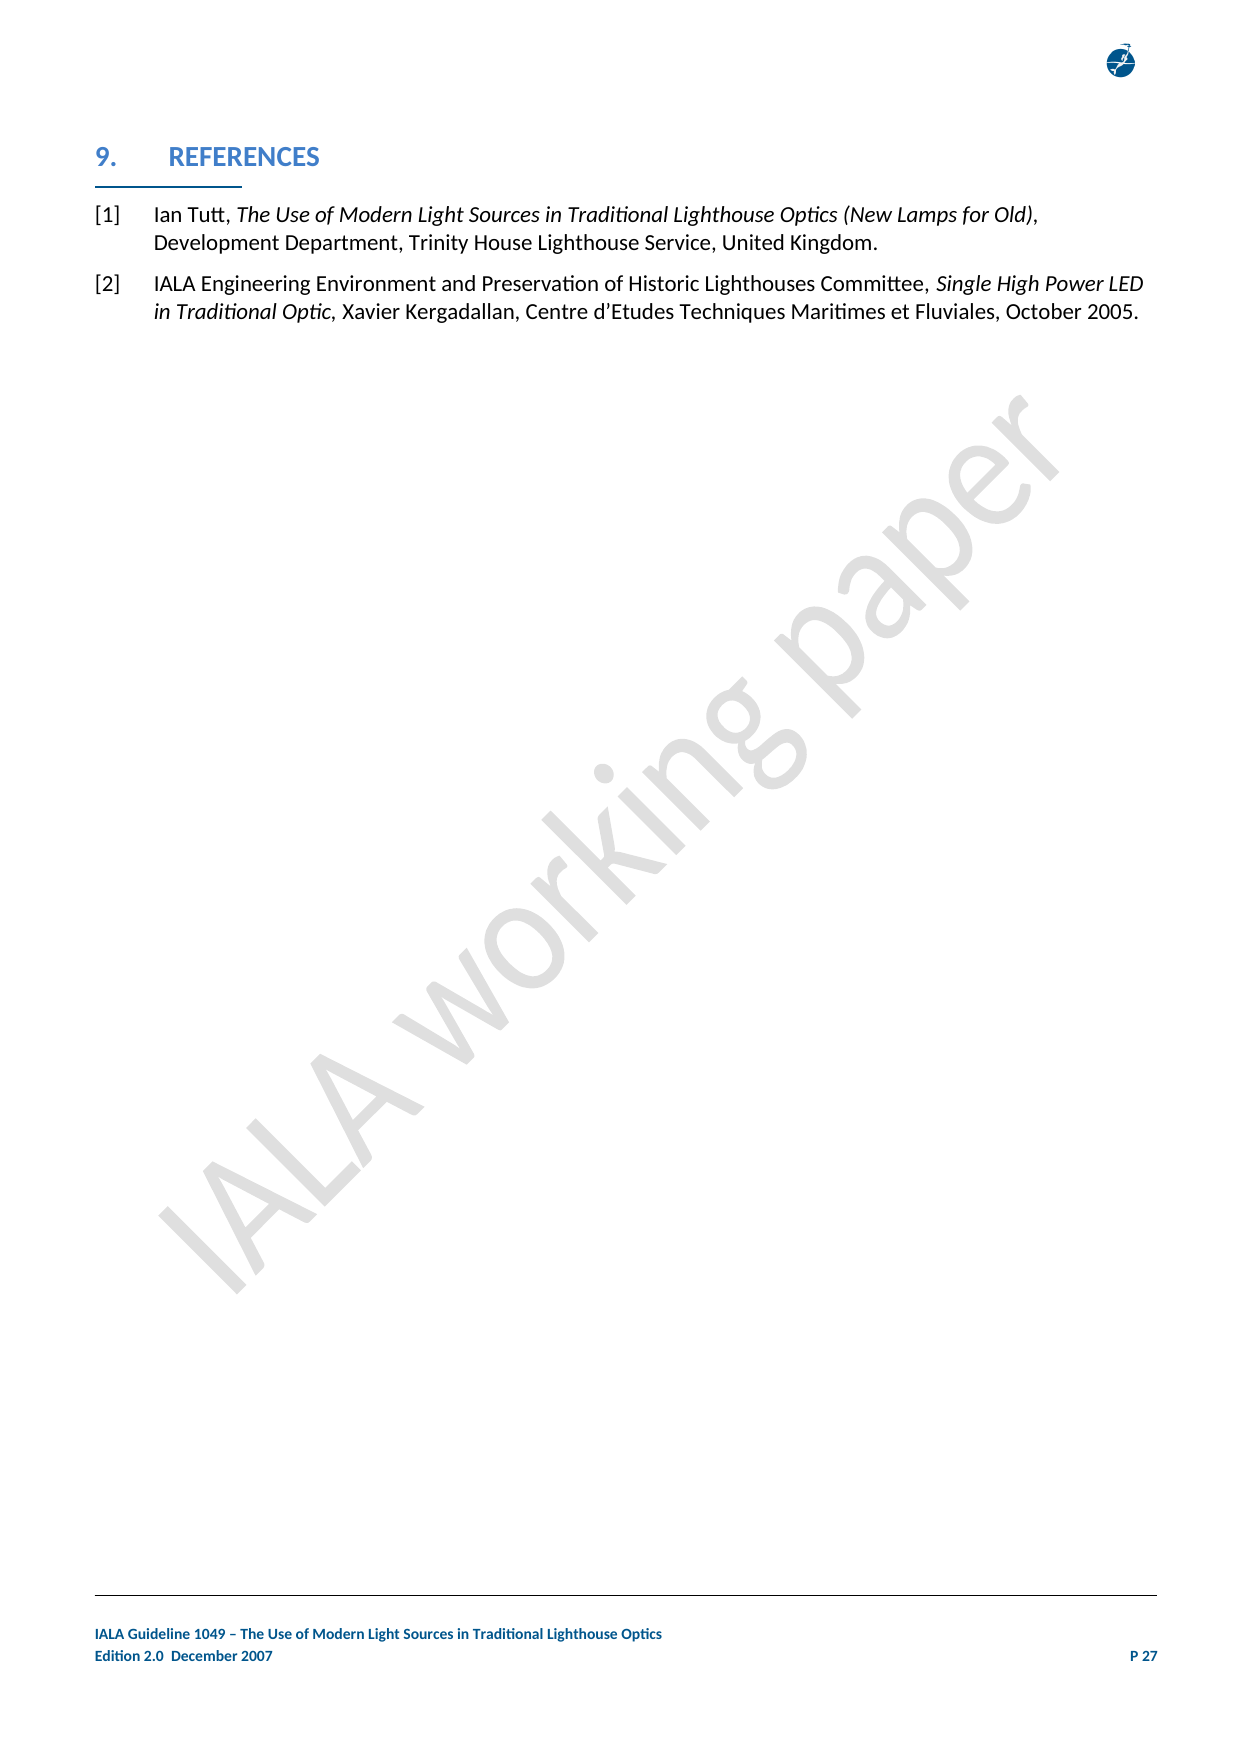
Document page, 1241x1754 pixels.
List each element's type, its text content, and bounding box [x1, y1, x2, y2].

text Ian Tutt, The Use of Modern Light Sources in Traditional Lighthouse Optics (New Lamps for Old), Development Department, Trinity House Lighthouse Service, United Kingdom. [94, 200, 1157, 256]
picture [1075, 0, 1194, 112]
text IALA Engineering Environment and Preservation of Historic Lighthouses Committee, Single High Power LED in Traditional Optic, Xavier Kergadallan, Centre d’Etudes Techniques Maritimes et Fluviales, October 2005. [94, 269, 1157, 325]
subtitle REFERENCES [94, 138, 1157, 174]
